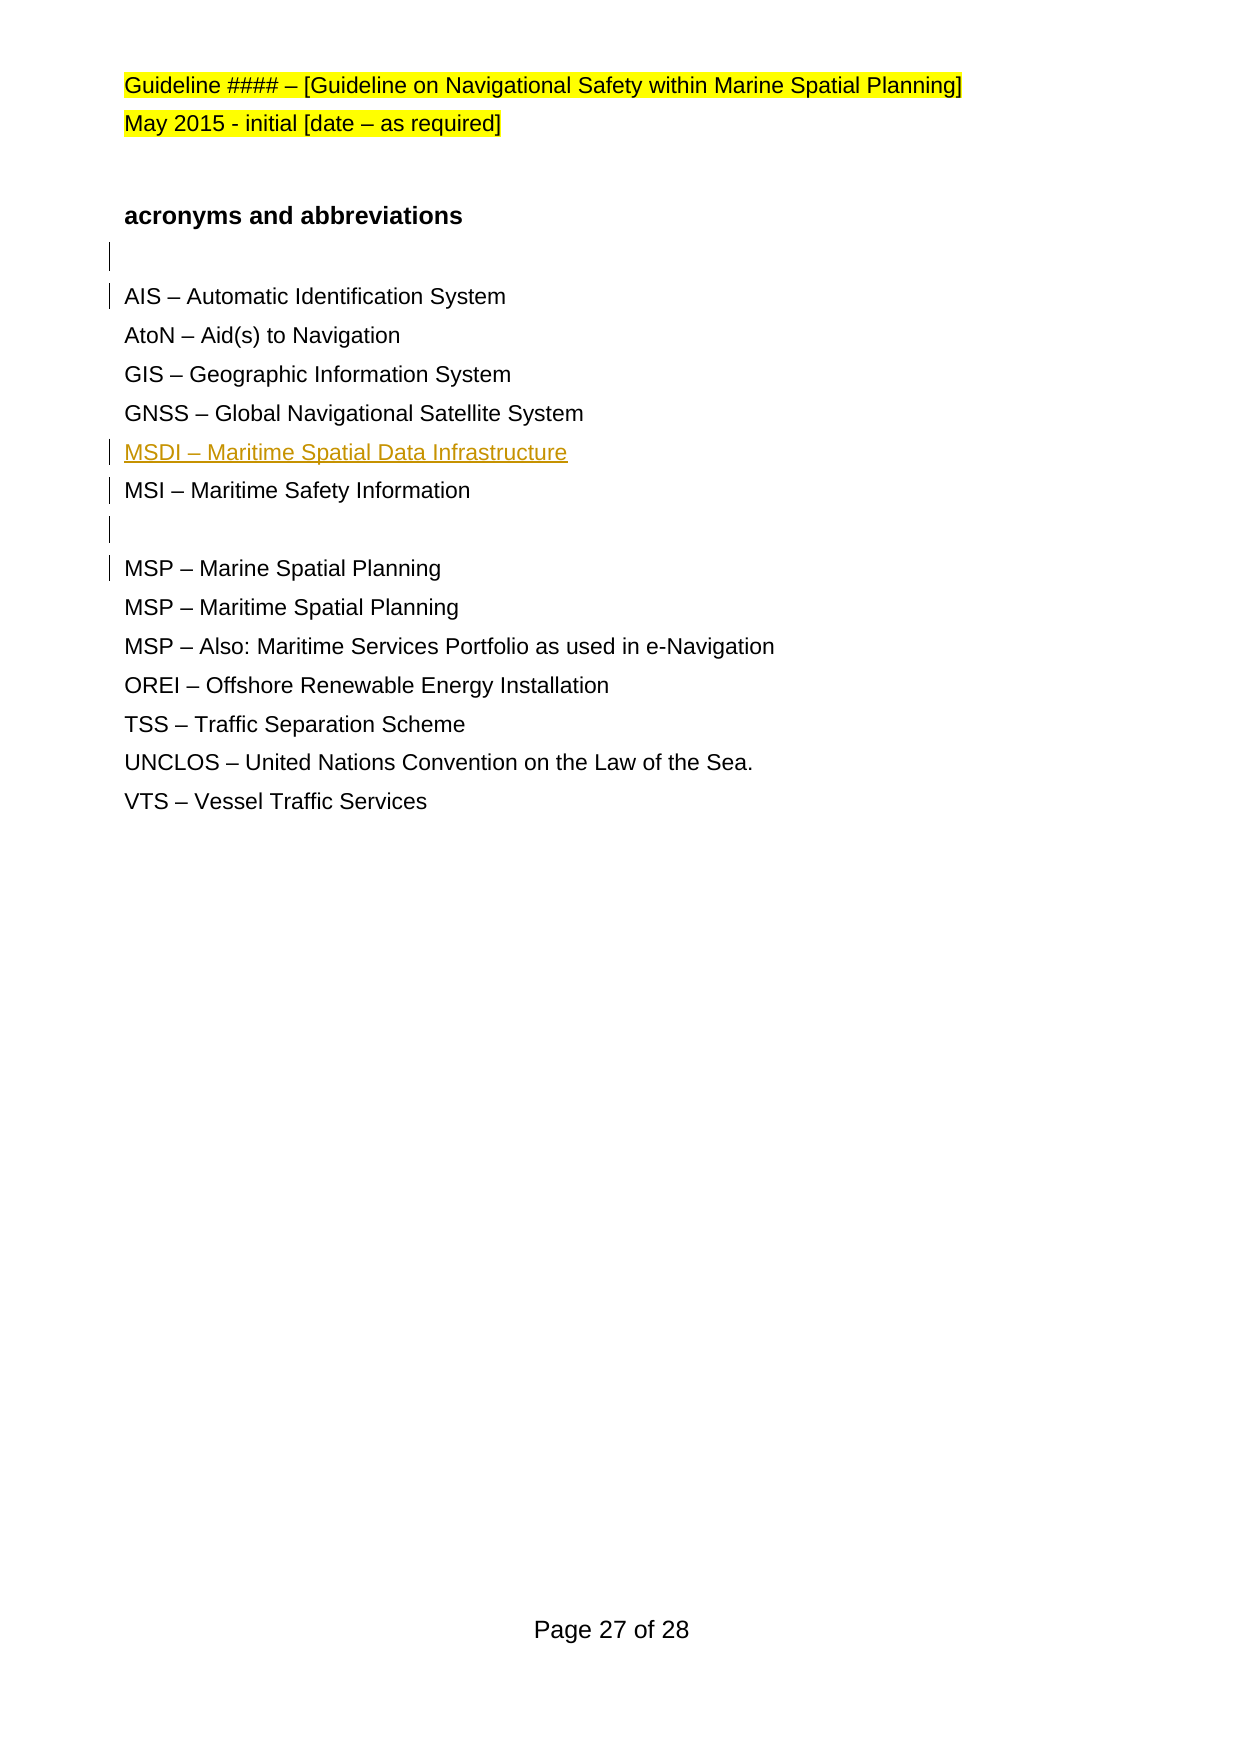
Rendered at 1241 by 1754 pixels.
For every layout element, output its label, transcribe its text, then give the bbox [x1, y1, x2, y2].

text GIS – Geographic Information System [124, 361, 1116, 387]
text acronyms and abbreviations [124, 201, 1116, 229]
text MSI – Maritime Safety Information [124, 477, 1116, 504]
text TSS – Traffic Separation Scheme [124, 711, 1116, 737]
text MSP – Maritime Spatial Planning [124, 594, 1116, 620]
text AtoN – Aid(s) to Navigation [124, 322, 1116, 348]
text UNCLOS – United Nations Convention on the Law of the Sea. [124, 749, 1116, 776]
text VTS – Vessel Traffic Services [124, 788, 1116, 814]
text OREI – Offshore Renewable Energy Installation [124, 672, 1116, 698]
text AIS – Automatic Identification System [124, 283, 1116, 309]
text MSP – Also: Maritime Services Portfolio as used in e-Navigation [124, 633, 1116, 659]
text MSP – Marine Spatial Planning [124, 555, 1116, 581]
text GNSS – Global Navigational Satellite System [124, 400, 1116, 426]
